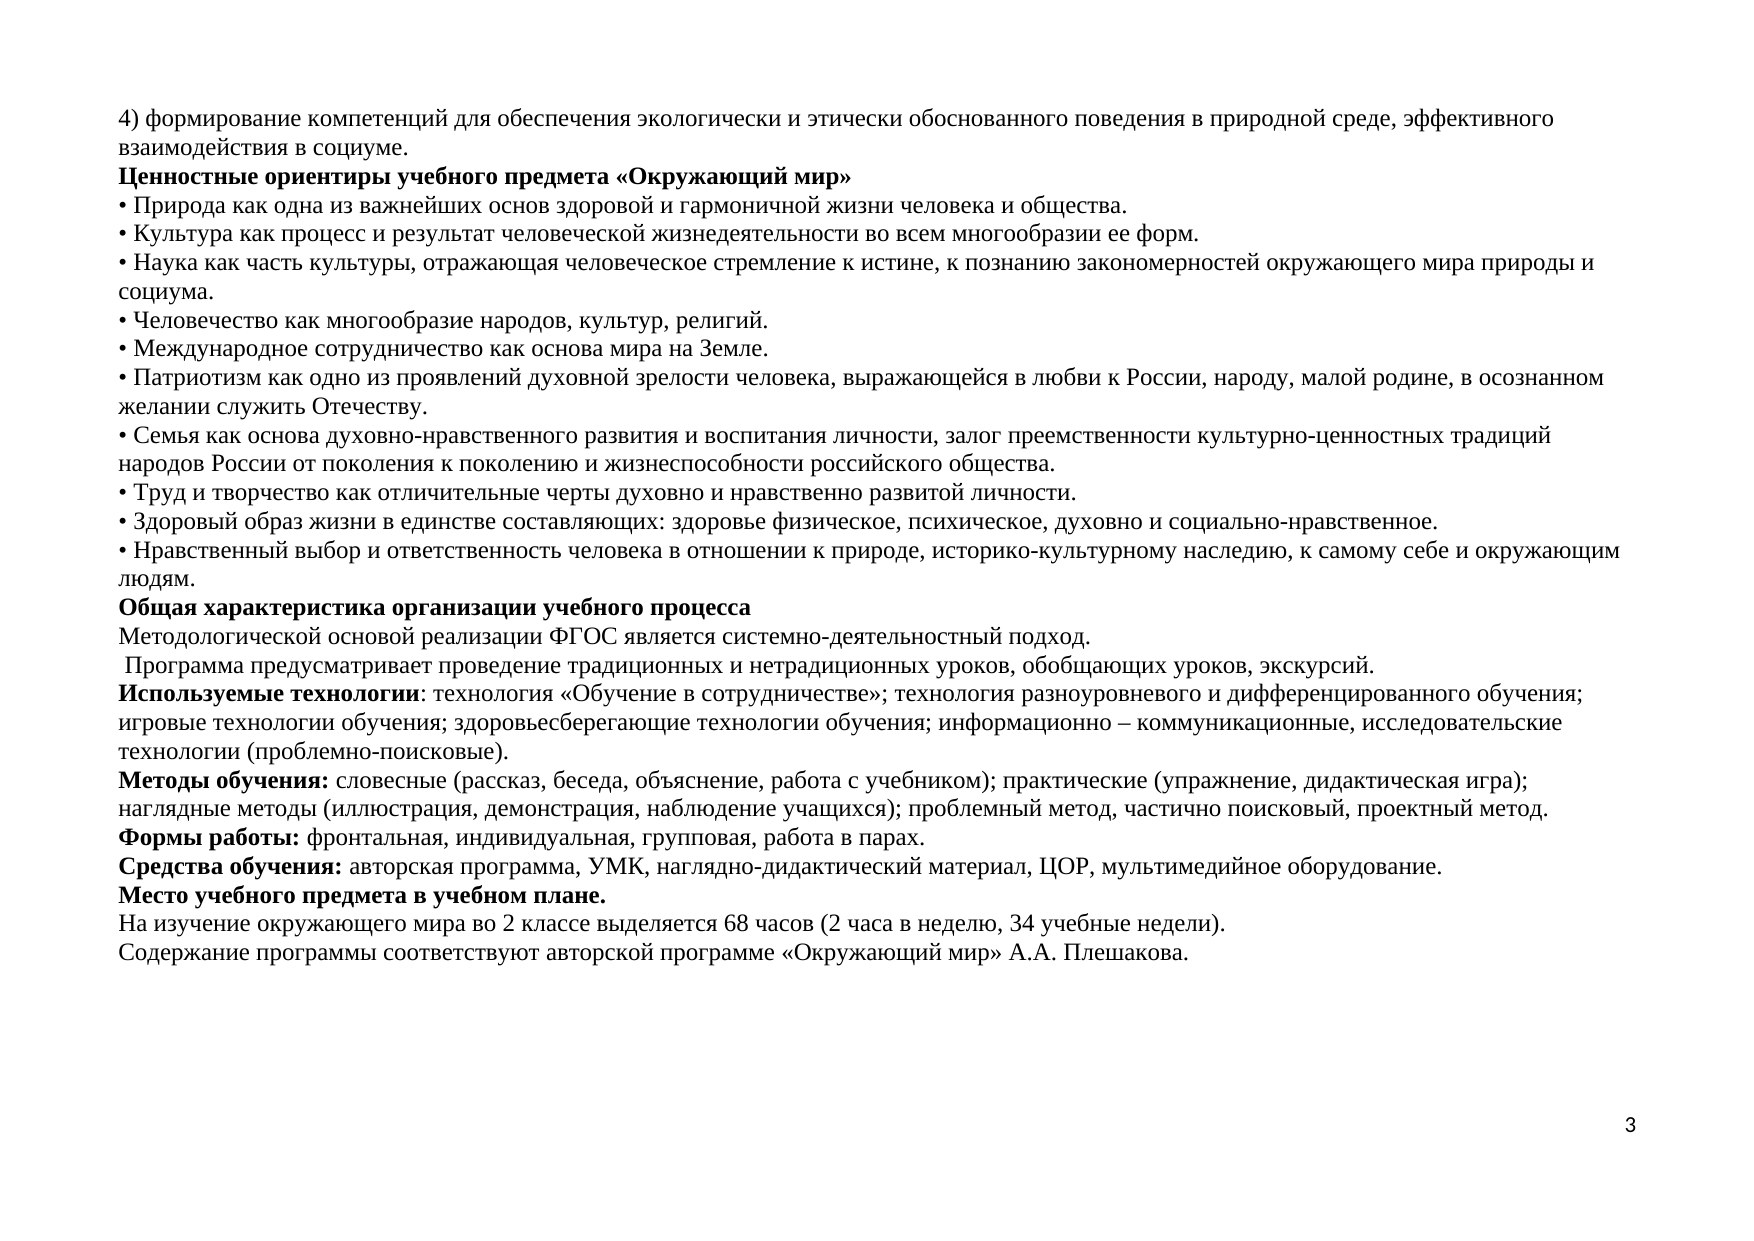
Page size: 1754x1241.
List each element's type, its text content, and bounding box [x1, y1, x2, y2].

text Используемые технологии: технология «Обучение в сотрудничестве»; технология разноуровневого и дифференцированного обучения; игровые технологии обучения; здоровьесберегающие технологии обучения; информационно – коммуникационные, исследовательские технологии (проблемно-поисковые). [118, 678, 1636, 765]
text Ценностные ориентиры учебного предмета «Окружающий мир» [118, 161, 1636, 190]
text • Семья как основа духовно-нравственного развития и воспитания личности, залог преемственности культурно-ценностных традиций народов России от поколения к поколению и жизнеспособности российского общества. [118, 420, 1636, 477]
text Средства обучения: авторская программа, УМК, наглядно-дидактический материал, ЦОР, мультимедийное оборудование. [118, 851, 1636, 880]
text • Труд и творчество как отличительные черты духовно и нравственно развитой личности. [118, 477, 1636, 506]
text Содержание программы соответствуют авторской программе «Окружающий мир» А.А. Плешакова. [118, 937, 1636, 966]
text Методы обучения: словесные (рассказ, беседа, объяснение, работа с учебником); практические (упражнение, дидактическая игра); наглядные методы (иллюстрация, демонстрация, наблюдение учащихся); проблемный метод, частично поисковый, проектный метод. [118, 765, 1636, 822]
text • Нравственный выбор и ответственность человека в отношении к природе, историко-культурному наследию, к самому себе и окружающим людям. [118, 535, 1636, 592]
text • Природа как одна из важнейших основ здоровой и гармоничной жизни человека и общества. [118, 190, 1636, 218]
text • Наука как часть культуры, отражающая человеческое стремление к истине, к познанию закономерностей окружающего мира природы и социума. [118, 247, 1636, 305]
text Общая характеристика организации учебного процесса [118, 592, 1636, 621]
text • Патриотизм как одно из проявлений духовной зрелости человека, выражающейся в любви к России, народу, малой родине, в осознанном желании служить Отечеству. [118, 362, 1636, 420]
text На изучение окружающего мира во 2 классе выделяется 68 часов (2 часа в неделю, 34 учебные недели). [118, 908, 1636, 937]
text • Человечество как многообразие народов, культур, религий. [118, 305, 1636, 333]
text Формы работы: фронтальная, индивидуальная, групповая, работа в парах. [118, 822, 1636, 851]
text • Международное сотрудничество как основа мира на Земле. [118, 333, 1636, 362]
text Методологической основой реализации ФГОС является системно-деятельностный подход. [118, 621, 1636, 650]
text Программа предусматривает проведение традиционных и нетрадиционных уроков, обобщающих уроков, экскурсий. [118, 650, 1636, 678]
text • Культура как процесс и результат человеческой жизнедеятельности во всем многообразии ее форм. [118, 218, 1636, 247]
text 4) формирование компетенций для обеспечения экологически и этически обоснованного поведения в природной среде, эффективного взаимодействия в социуме. [118, 103, 1636, 161]
text Место учебного предмета в учебном плане. [118, 880, 1636, 908]
text • Здоровый образ жизни в единстве составляющих: здоровье физическое, психическое, духовно и социально-нравственное. [118, 506, 1636, 535]
